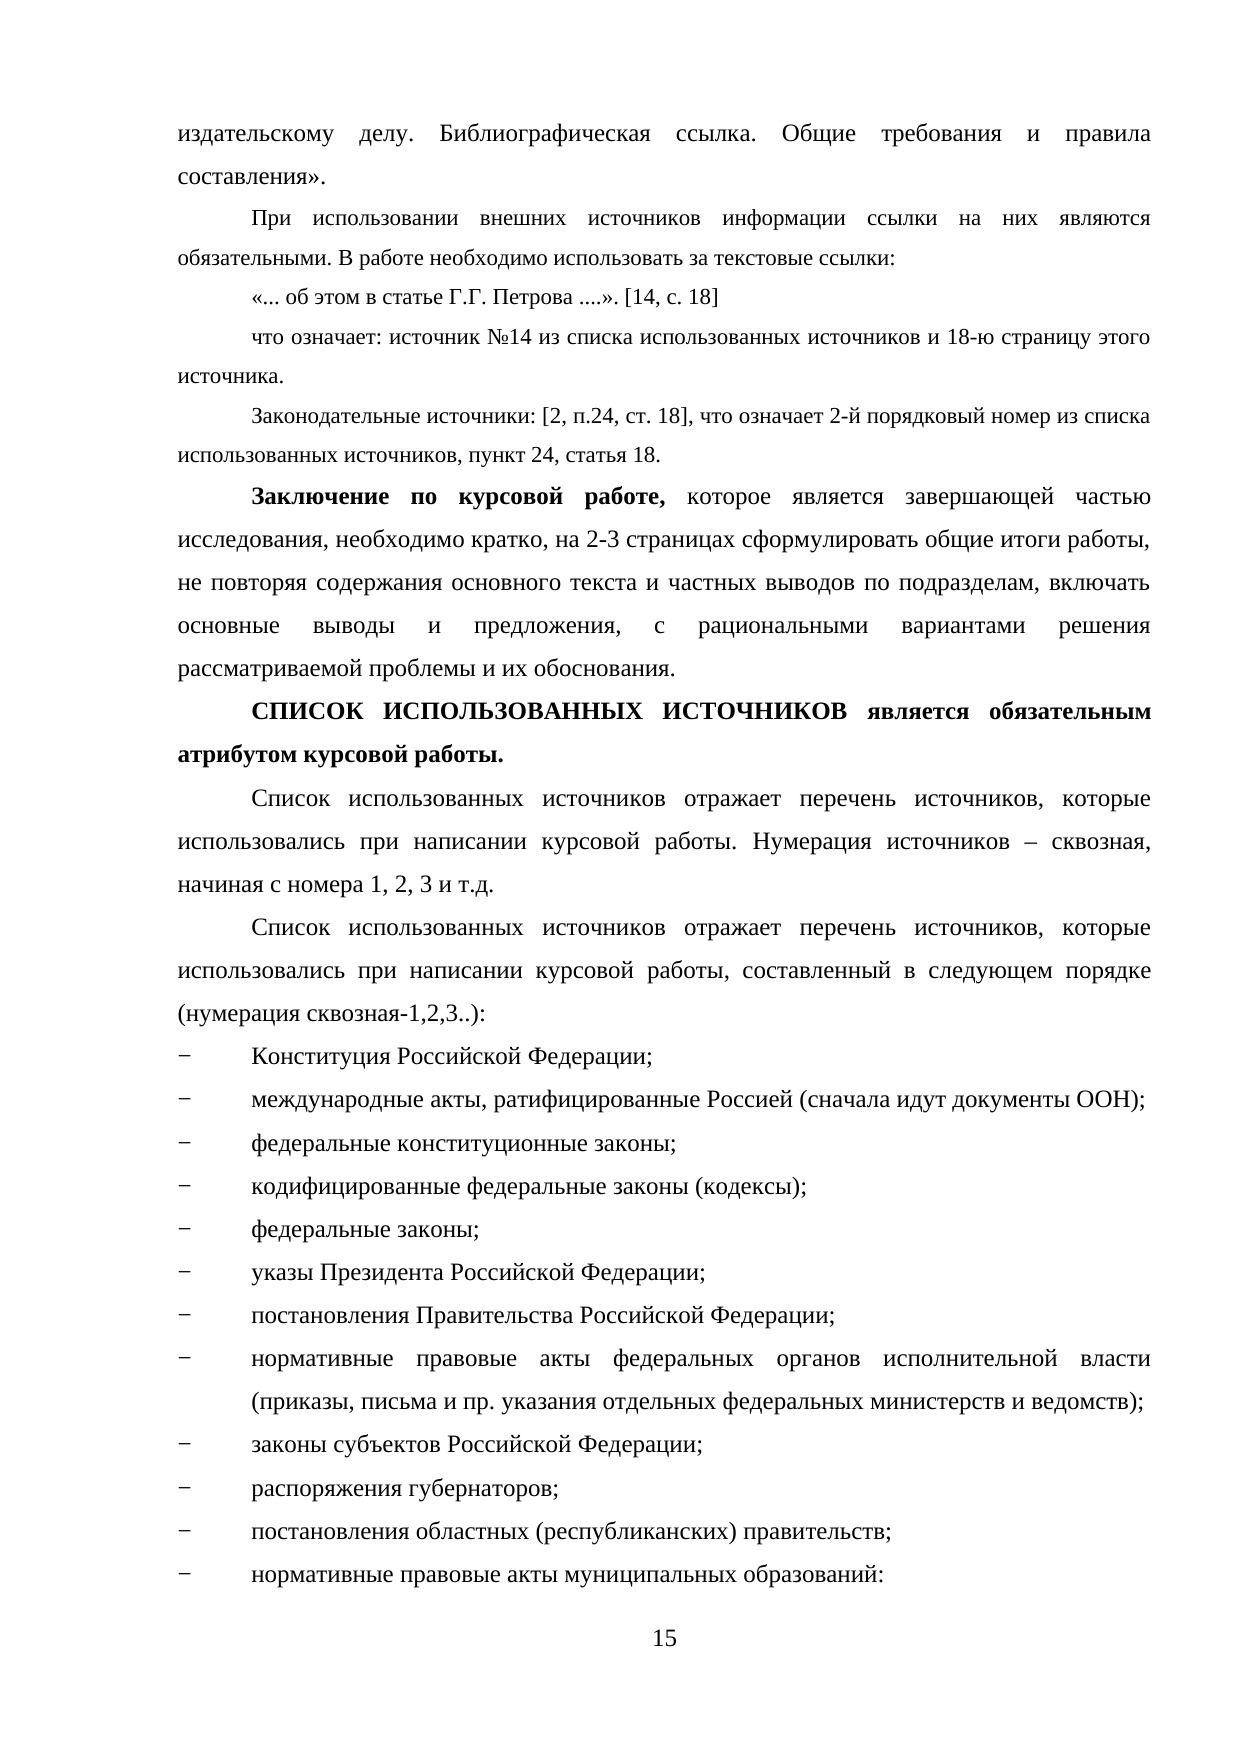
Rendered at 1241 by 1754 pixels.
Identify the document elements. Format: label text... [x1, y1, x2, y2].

list федеральные законы; [177, 1214, 1152, 1243]
list распоряжения губернаторов; [177, 1473, 1152, 1501]
list международные акты, ратифицированные Россией (сначала идут документы ООН); [177, 1084, 1152, 1113]
text При использовании внешних источников информации ссылки на них являются обязательными. В работе необходимо использовать за текстовые ссылки: [177, 204, 1152, 270]
list кодифицированные федеральные законы (кодексы); [177, 1171, 1152, 1199]
list Конституция Российской Федерации; [177, 1041, 1152, 1070]
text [177, 118, 1152, 190]
list федеральные конституционные законы; [177, 1128, 1152, 1156]
list указы Президента Российской Федерации; [177, 1257, 1152, 1286]
text СПИСОК ИСПОЛЬЗОВАННЫХ ИСТОЧНИКОВ является обязательным атрибутом курсовой работы. [177, 696, 1152, 768]
text что означает: источник №14 из списка использованных источников и 18-ю страницу этого источника. [177, 323, 1152, 389]
list постановления Правительства Российской Федерации; [177, 1300, 1152, 1329]
text Законодательные источники: [2, п.24, ст. 18], что означает 2-й порядковый номер из списка использованных источников, пункт 24, статья 18. [177, 402, 1152, 468]
text Список использованных источников отражает перечень источников, которые использовались при написании курсовой работы. Нумерация источников – сквозная, начиная с номера 1, 2, 3 и т.д. [177, 783, 1152, 898]
text «... об этом в статье Г.Г. Петрова ....». [14, с. 18] [177, 283, 1152, 310]
list нормативные правовые акты федеральных органов исполнительной власти (приказы, письма и пр. указания отдельных федеральных министерств и ведомств); [177, 1343, 1152, 1415]
text Заключение по курсовой работе, которое является завершающей частью исследования, необходимо кратко, на 2-3 страницах сформулировать общие итоги работы, не повторяя содержания основного текста и частных выводов по подразделам, включать основные выводы и предложения, с рациональными вариантами решения рассматриваемой проблемы и их обоснования. [177, 481, 1152, 682]
list законы субъектов Российской Федерации; [177, 1429, 1152, 1458]
list постановления областных (республиканских) правительств; [177, 1516, 1152, 1544]
list нормативные правовые акты муниципальных образований: [177, 1559, 1152, 1588]
text Список использованных источников отражает перечень источников, которые использовались при написании курсовой работы, составленный в следующем порядке (нумерация сквозная-1,2,3..): [177, 912, 1152, 1027]
